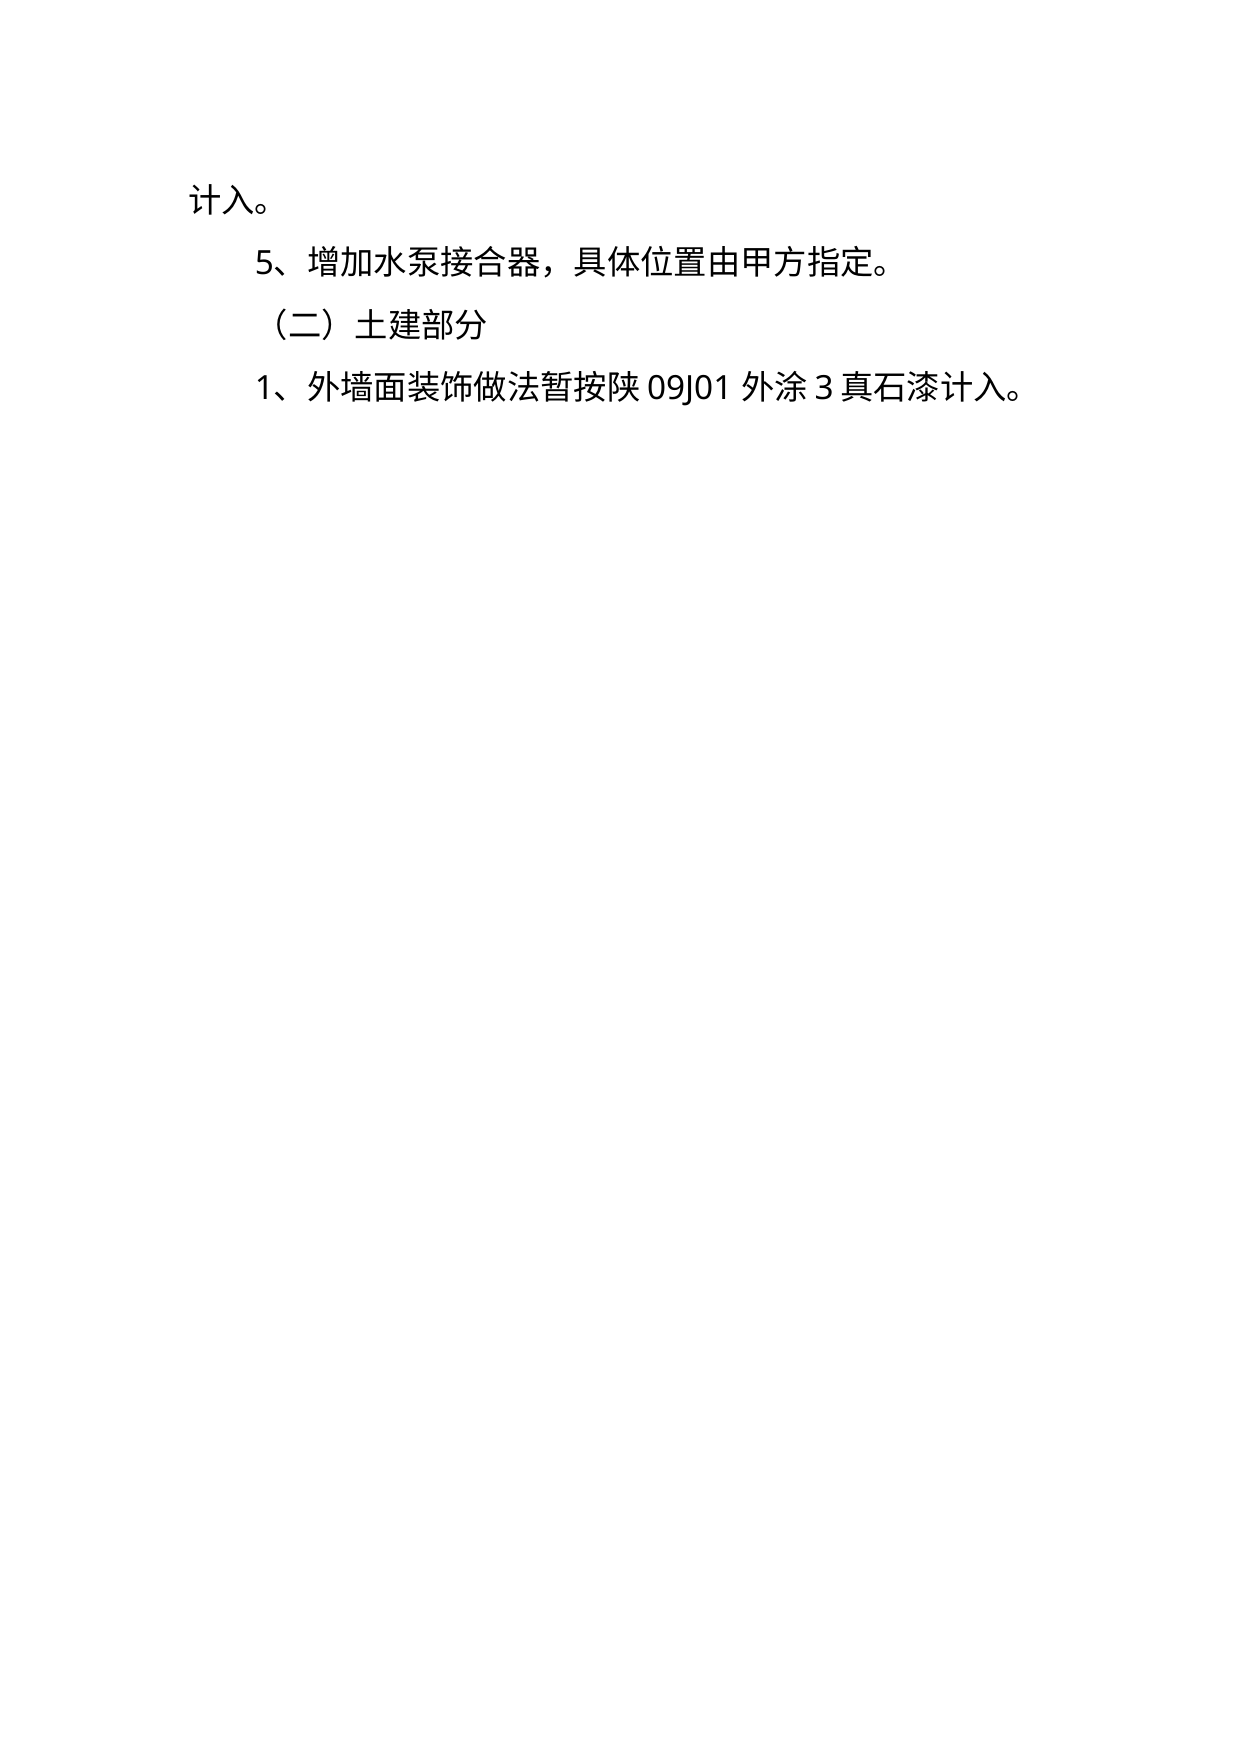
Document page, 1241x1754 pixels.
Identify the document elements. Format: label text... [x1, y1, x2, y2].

text 5、增加水泵接合器，具体位置由甲方指定。 [188, 224, 1078, 287]
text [188, 162, 1078, 224]
text 1、外墙面装饰做法暂按陕09J01 外涂3真石漆计入。 [188, 349, 1078, 412]
text （二）土建部分 [188, 287, 1078, 349]
